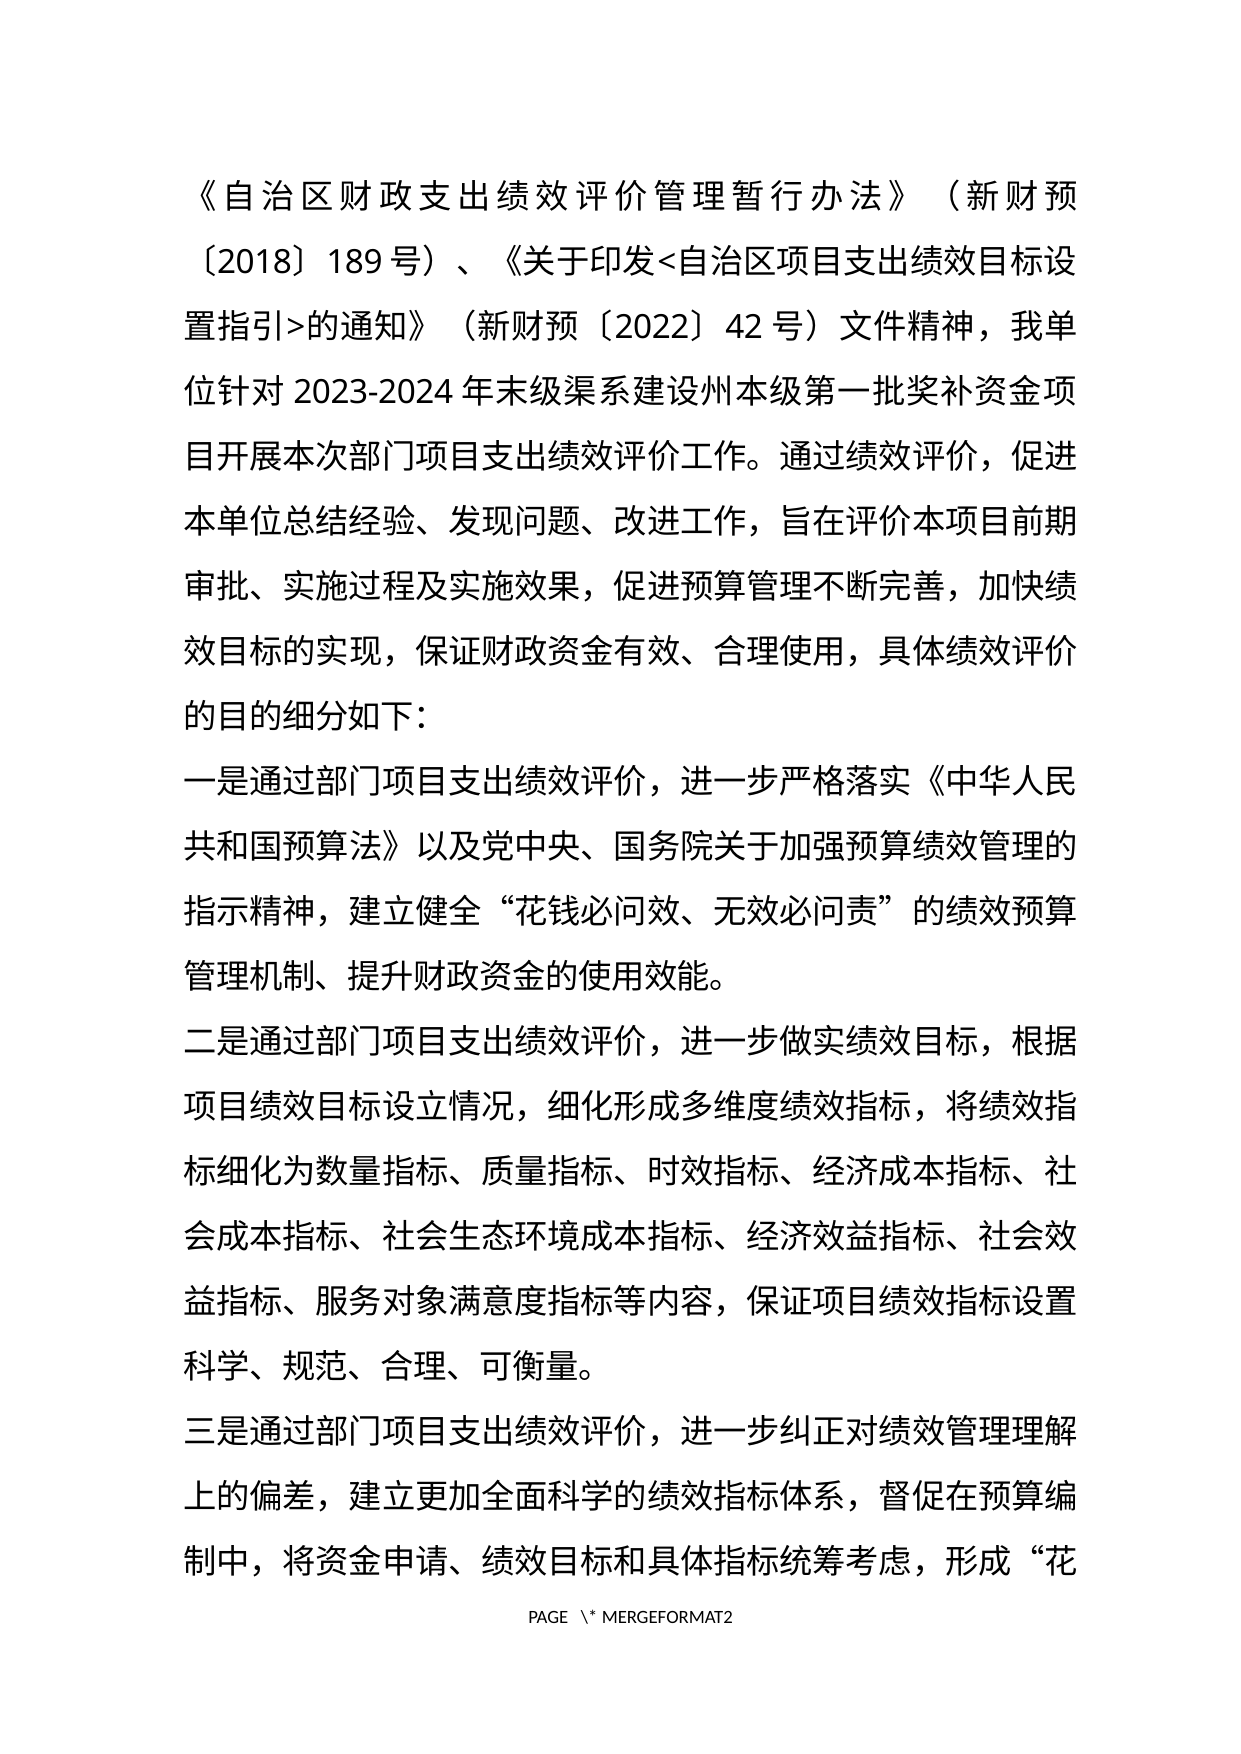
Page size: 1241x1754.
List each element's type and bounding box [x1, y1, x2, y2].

text [183, 162, 1078, 1592]
